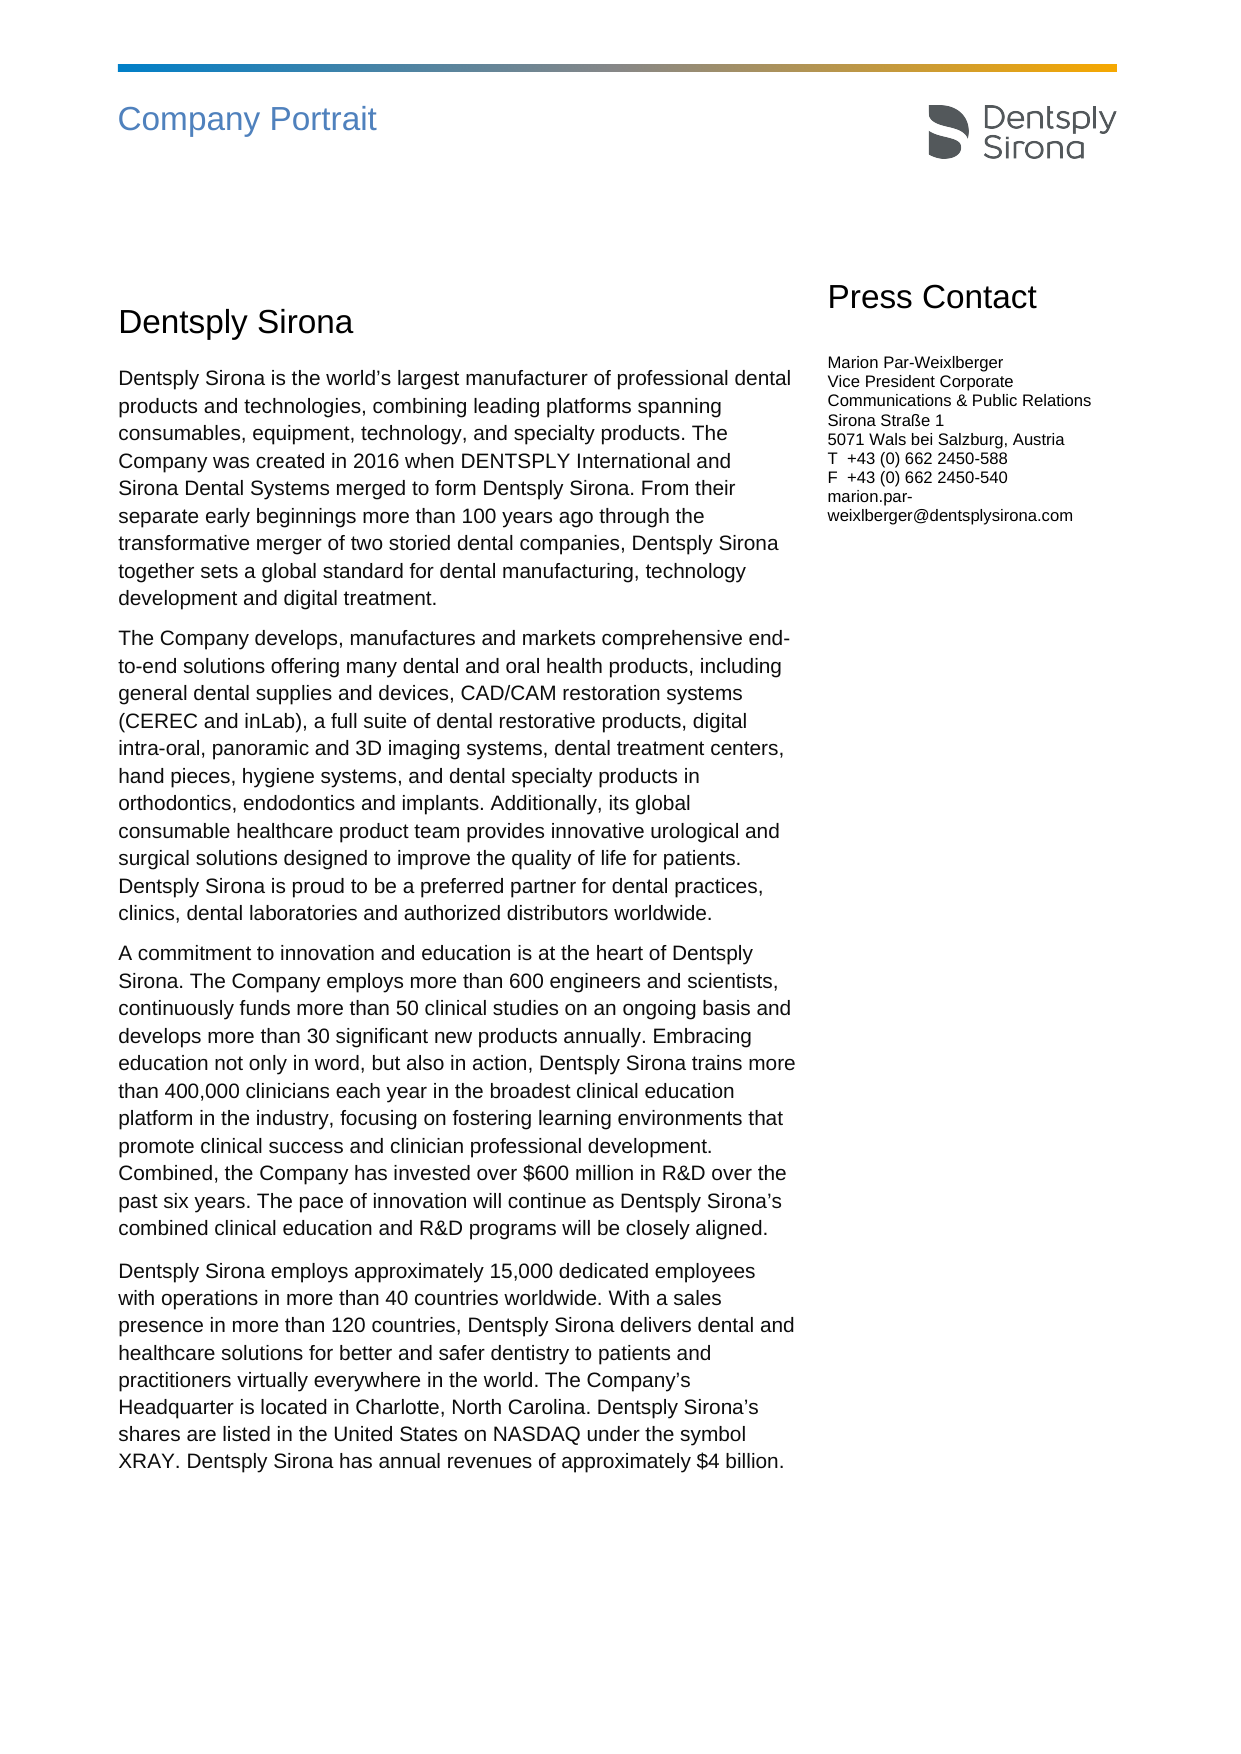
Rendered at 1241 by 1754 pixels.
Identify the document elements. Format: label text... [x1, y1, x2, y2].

text Dentsply Sirona employs approximately 15,000 dedicated employees with operations in more than 40 countries worldwide. With a sales presence in more than 120 countries, Dentsply Sirona delivers dental and healthcare solutions for better and safer dentistry to patients and practitioners virtually everywhere in the world. The Company’s Headquarter is located in Charlotte, North Carolina. Dentsply Sirona’s shares are listed in the United States on NASDAQ under the symbol XRAY. Dentsply Sirona has annual revenues of approximately $4 billion. [118, 1256, 798, 1473]
text A commitment to innovation and education is at the heart of Dentsply Sirona. The Company employs more than 600 engineers and scientists, continuously funds more than 50 clinical studies on an ongoing basis and develops more than 30 significant new products annually. Embracing education not only in word, but also in action, Dentsply Sirona trains more than 400,000 clinicians each year in the broadest clinical education platform in the industry, focusing on fostering learning environments that promote clinical success and clinician professional development. Combined, the Company has invested over $600 million in R&D over the past six years. The pace of innovation will continue as Dentsply Sirona’s combined clinical education and R&D programs will be closely aligned. [118, 941, 798, 1240]
text The Company develops, manufactures and markets comprehensive end-to-end solutions offering many dental and oral health products, including general dental supplies and devices, CAD/CAM restoration systems (CEREC and inLab), a full suite of dental restorative products, digital intra-oral, panoramic and 3D imaging systems, dental treatment centers, hand pieces, hygiene systems, and dental specialty products in orthodontics, endodontics and implants. Additionally, its global consumable healthcare product team provides innovative urological and surgical solutions designed to improve the quality of life for patients. Dentsply Sirona is proud to be a preferred partner for dental practices, clinics, dental laboratories and authorized distributors worldwide. [118, 626, 798, 925]
picture [928, 105, 1117, 159]
text Dentsply Sirona is the world’s largest manufacturer of professional dental products and technologies, combining leading platforms spanning consumables, equipment, technology, and specialty products. The Company was created in 2016 when DENTSPLY International and Sirona Dental Systems merged to form Dentsply Sirona. From their separate early beginnings more than 100 years ago through the transformative merger of two storied dental companies, Dentsply Sirona together sets a global standard for dental manufacturing, technology development and digital treatment. [118, 366, 798, 610]
picture [117, 59, 1118, 78]
text Dentsply Sirona [118, 302, 798, 341]
